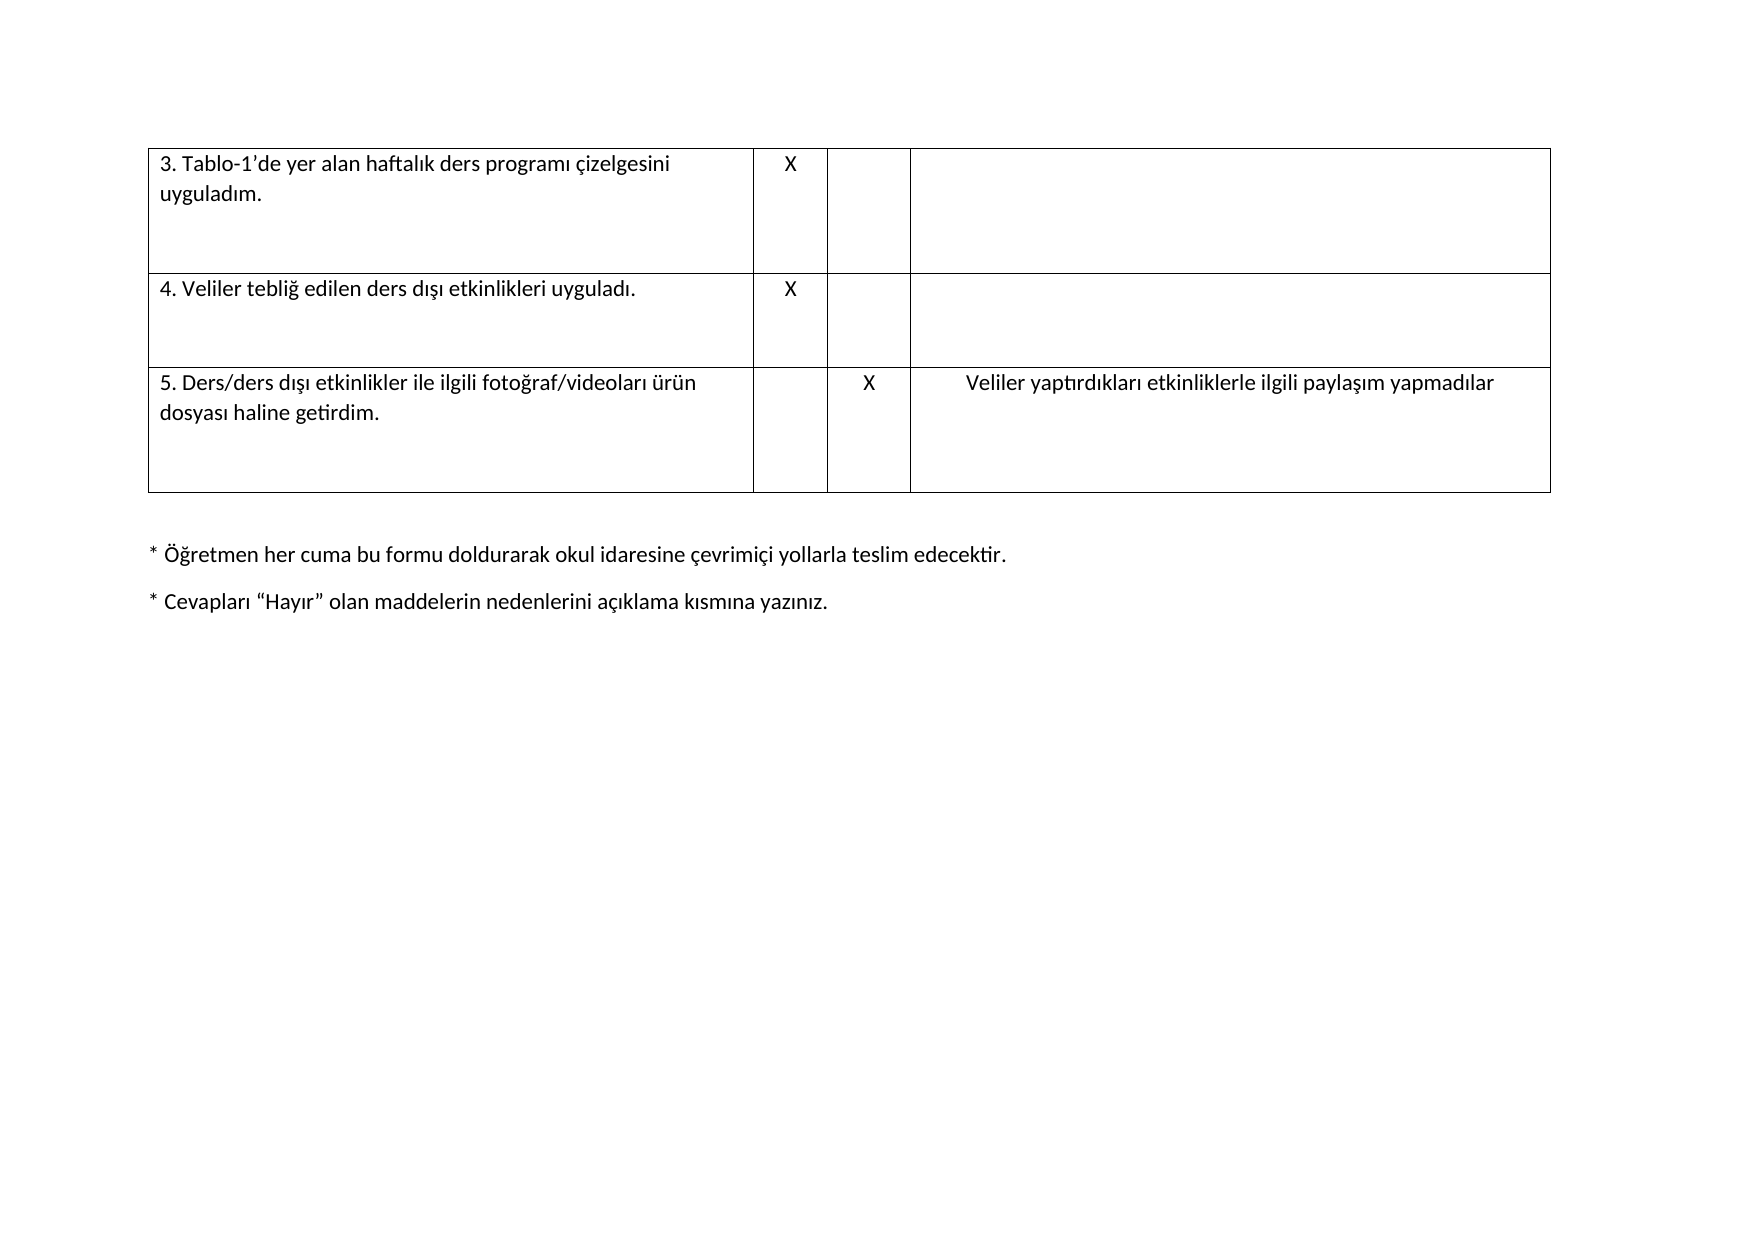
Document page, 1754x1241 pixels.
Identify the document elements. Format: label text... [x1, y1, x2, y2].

table_cell [911, 149, 1550, 273]
text * Öğretmen her cuma bu formu doldurarak okul idaresine çevrimiçi yollarla teslim edecektir. [148, 540, 1606, 568]
table_cell 5. Ders/ders dışı etkinlikler ile ilgili fotoğraf/videoları ürün dosyası haline getirdim. [149, 368, 753, 492]
table_cell X [754, 149, 827, 273]
table_cell X [828, 368, 910, 492]
table_cell Veliler yaptırdıkları etkinliklerle ilgili paylaşım yapmadılar [911, 368, 1550, 492]
table_cell X [754, 274, 827, 367]
table_cell 3. Tablo-1’de yer alan haftalık ders programı çizelgesini uyguladım. [149, 149, 753, 273]
table_cell [754, 368, 827, 492]
table_cell [911, 274, 1550, 367]
table_cell 4. Veliler tebliğ edilen ders dışı etkinlikleri uyguladı. [149, 274, 753, 367]
table_cell [828, 149, 910, 273]
table_cell [828, 274, 910, 367]
text * Cevapları “Hayır” olan maddelerin nedenlerini açıklama kısmına yazınız. [148, 587, 1606, 615]
